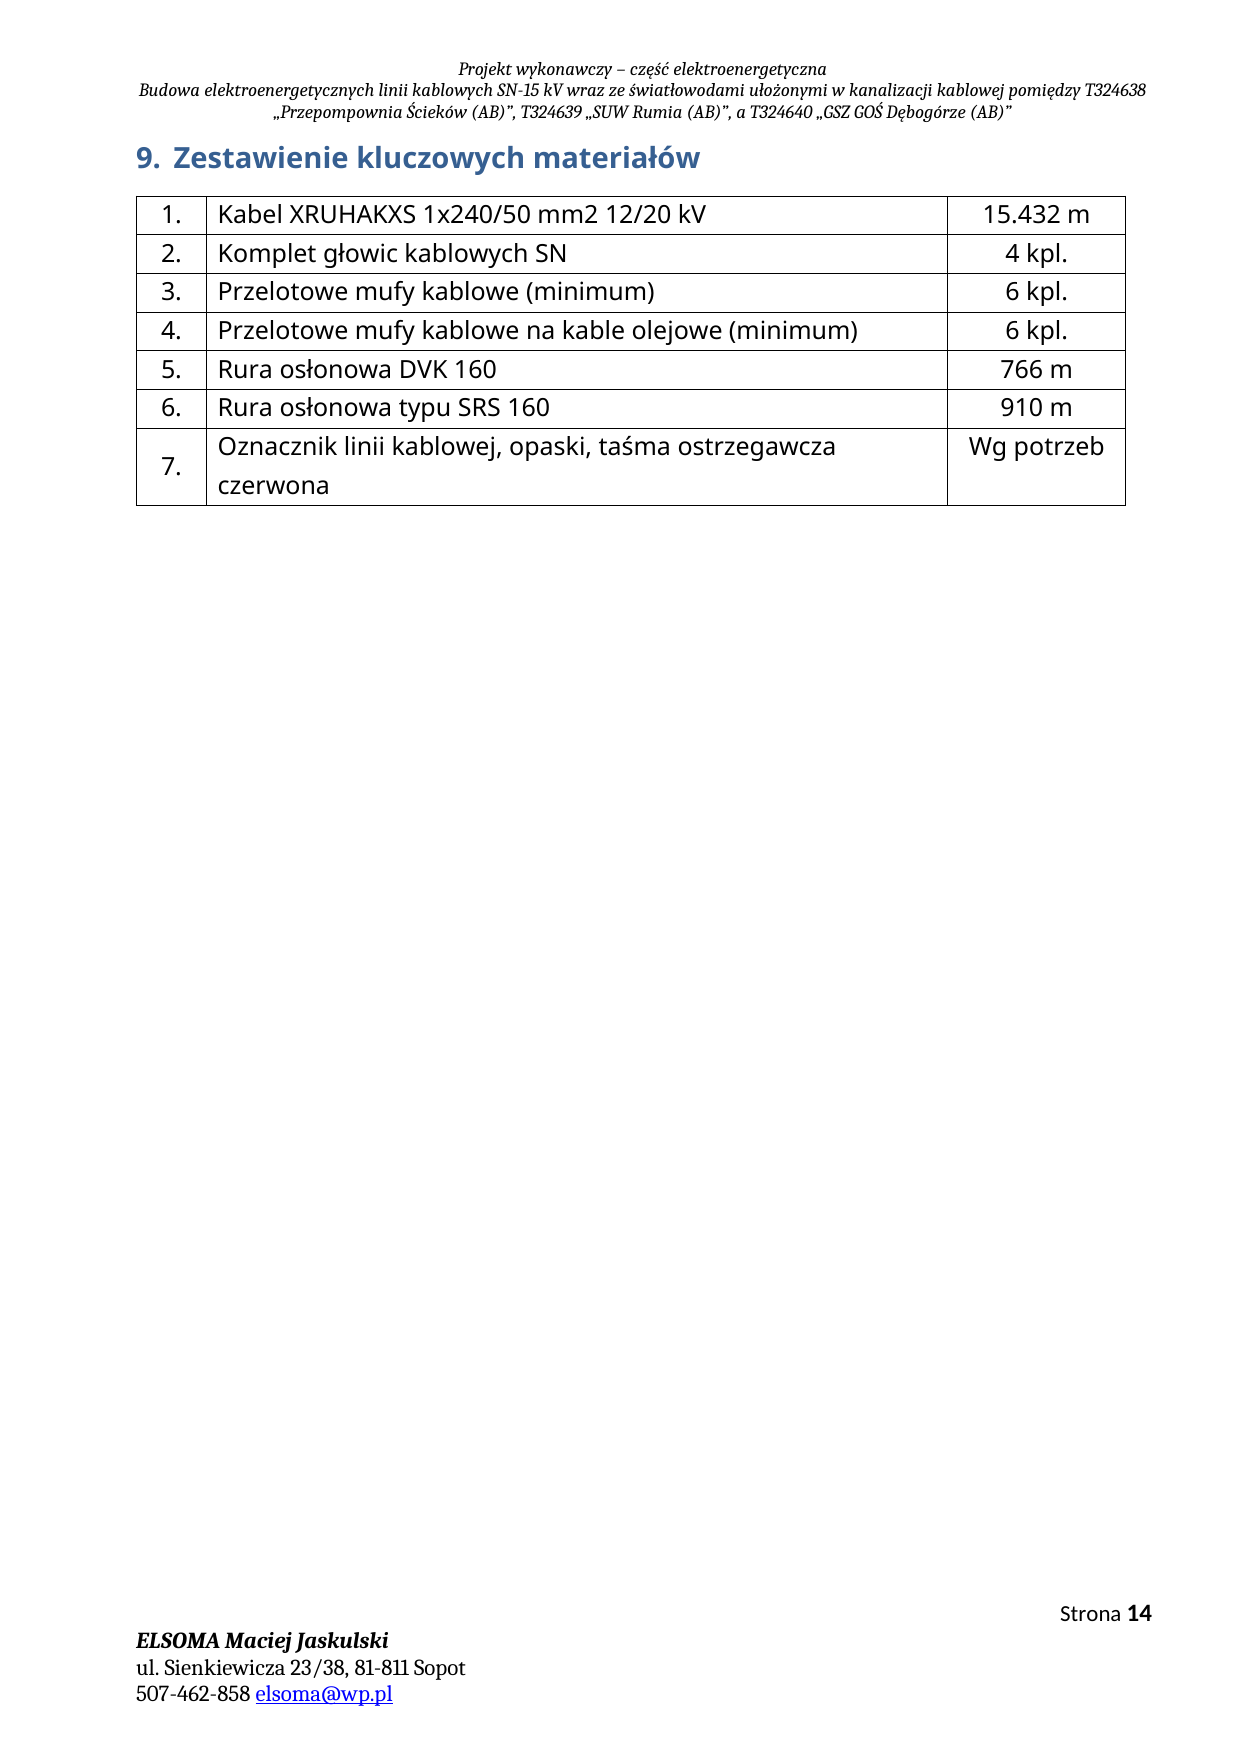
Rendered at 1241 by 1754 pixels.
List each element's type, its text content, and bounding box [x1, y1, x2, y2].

table_cell 3. [137, 274, 206, 312]
table_cell 4. [137, 313, 206, 350]
table_cell 5. [137, 351, 206, 389]
table_cell 2. [137, 235, 206, 273]
table_header Kabel XRUHAKXS 1x240/50 mm2 12/20 kV [207, 197, 947, 234]
table_cell Rura osłonowa typu SRS 160 [207, 390, 947, 427]
table_cell Wg potrzeb [948, 429, 1125, 505]
subtitle Zestawienie kluczowych materiałów [136, 137, 1152, 177]
table_cell Oznacznik linii kablowej, opaski, taśma ostrzegawcza czerwona [207, 429, 947, 505]
table_cell 6. [137, 390, 206, 427]
table_cell 6 kpl. [948, 274, 1125, 312]
table_cell 7. [137, 429, 206, 505]
table_cell 6 kpl. [948, 313, 1125, 350]
table_cell 766 m [948, 351, 1125, 389]
table_cell 910 m [948, 390, 1125, 427]
table_header 15.432 m [948, 197, 1125, 234]
table_cell Przelotowe mufy kablowe (minimum) [207, 274, 947, 312]
table_cell Rura osłonowa DVK 160 [207, 351, 947, 389]
table_cell 4 kpl. [948, 235, 1125, 273]
table_cell Komplet głowic kablowych SN [207, 235, 947, 273]
table_cell Przelotowe mufy kablowe na kable olejowe (minimum) [207, 313, 947, 350]
table_header 1. [137, 197, 206, 234]
